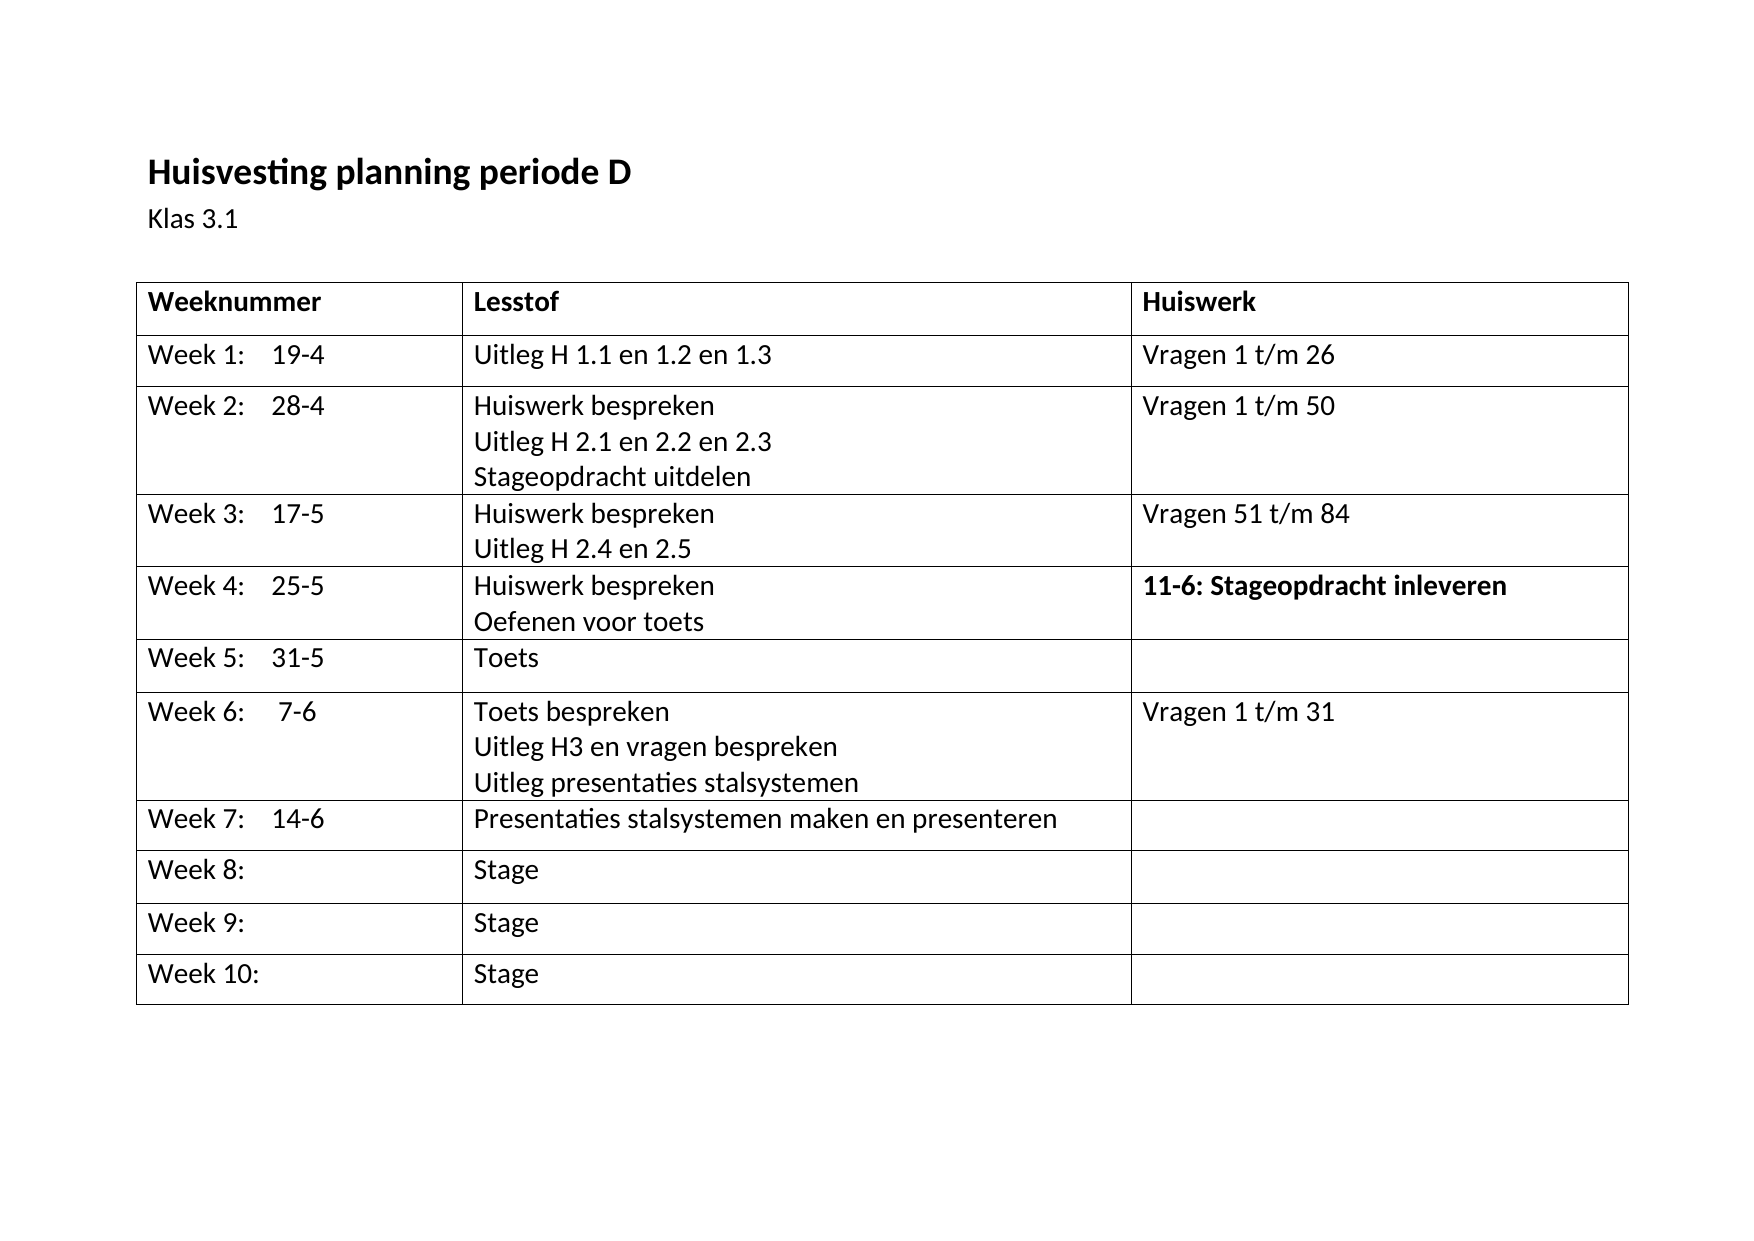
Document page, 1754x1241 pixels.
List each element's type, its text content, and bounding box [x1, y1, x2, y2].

table_cell Week 5: 31-5 [137, 640, 462, 692]
table_cell [1132, 904, 1628, 954]
text Huisvesting planning periode D [148, 148, 1606, 193]
table_cell [1132, 801, 1628, 850]
table_cell Huiswerk bespreken Uitleg H 2.1 en 2.2 en 2.3 Stageopdracht uitdelen [463, 387, 1131, 494]
table_cell Week 7: 14-6 [137, 801, 462, 850]
table_cell Week 8: [137, 851, 462, 903]
table_cell Toets [463, 640, 1131, 692]
table_cell Toets bespreken Uitleg H3 en vragen bespreken Uitleg presentaties stalsystemen [463, 693, 1131, 799]
table_cell Vragen 1 t/m 50 [1132, 387, 1628, 494]
table_cell Stage [463, 955, 1131, 1004]
table_cell Week 1: 19-4 [137, 336, 462, 386]
table_cell [1132, 955, 1628, 1004]
table_cell Presentaties stalsystemen maken en presenteren [463, 801, 1131, 850]
table_cell Stage [463, 851, 1131, 903]
table_cell Week 4: 25-5 [137, 567, 462, 638]
table_cell Week 2: 28-4 [137, 387, 462, 494]
table_cell Vragen 1 t/m 26 [1132, 336, 1628, 386]
table_header Huiswerk [1132, 283, 1628, 335]
table_cell [1132, 640, 1628, 692]
table_cell Huiswerk bespreken Oefenen voor toets [463, 567, 1131, 638]
table_cell Vragen 51 t/m 84 [1132, 495, 1628, 566]
table_cell Stage [463, 904, 1131, 954]
table_cell 11-6: Stageopdracht inleveren [1132, 567, 1628, 638]
table_cell [1132, 851, 1628, 903]
table_cell Week 6: 7-6 [137, 693, 462, 799]
table_cell Week 10: [137, 955, 462, 1004]
table_cell Vragen 1 t/m 31 [1132, 693, 1628, 799]
table_cell Week 3: 17-5 [137, 495, 462, 566]
text Klas 3.1 [148, 200, 1606, 236]
table_header Lesstof [463, 283, 1131, 335]
table_header Weeknummer [137, 283, 462, 335]
table_cell Uitleg H 1.1 en 1.2 en 1.3 [463, 336, 1131, 386]
table_cell Huiswerk bespreken Uitleg H 2.4 en 2.5 [463, 495, 1131, 566]
table_cell Week 9: [137, 904, 462, 954]
